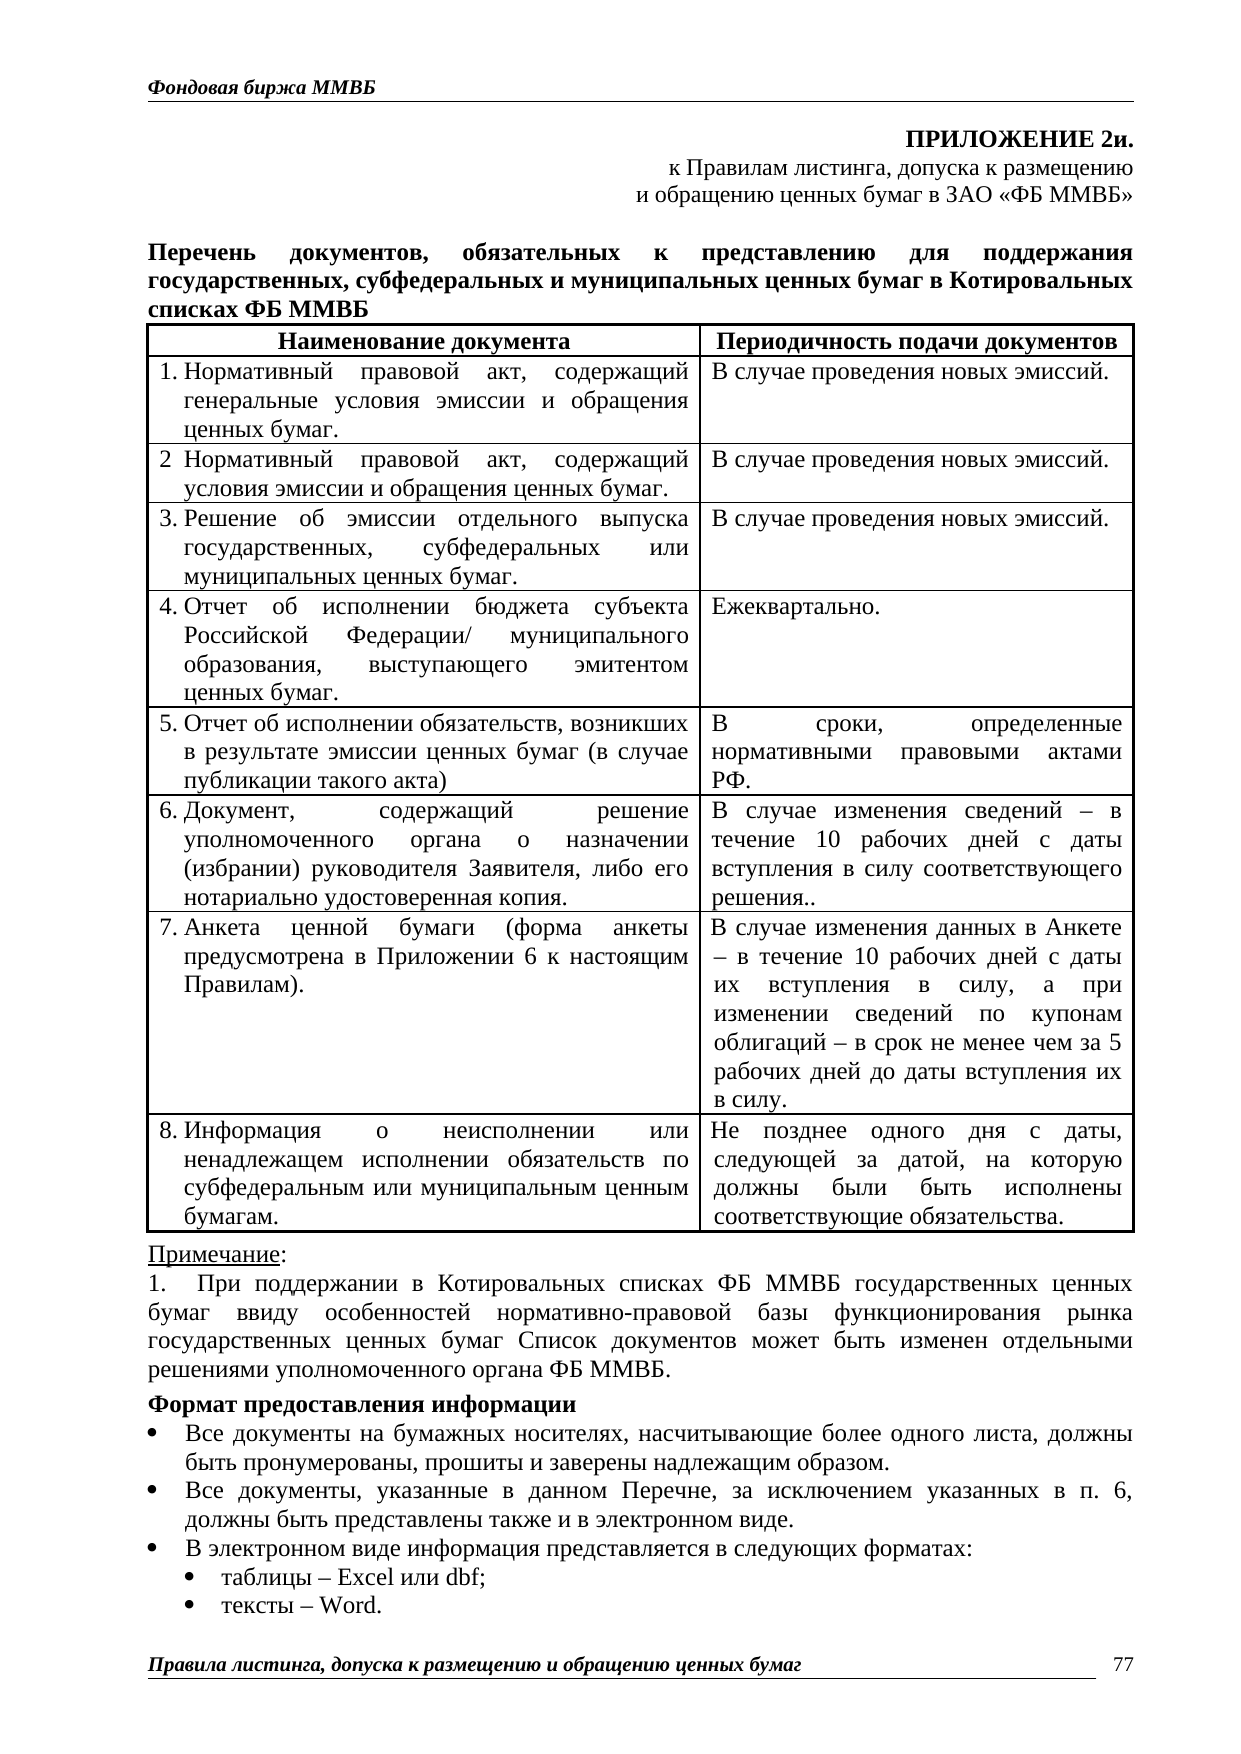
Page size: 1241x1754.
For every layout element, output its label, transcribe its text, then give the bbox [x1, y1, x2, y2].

table_cell 5. Отчет об исполнении обязательств, возникших в результате эмиссии ценных бумаг (в случае публикации такого акта) [149, 708, 699, 794]
list Все документы на бумажных носителях, насчитывающие более одного листа, должны быть пронумерованы, прошиты и заверены надлежащим образом. [148, 1418, 1134, 1476]
table_cell В сроки, определенные нормативными правовыми актами РФ. [701, 708, 1132, 794]
list и обращению ценных бумаг в ЗАО «ФБ ММВБ» [148, 180, 1134, 208]
table_cell 6. Документ, содержащий решение уполномоченного органа о назначении (избрании) руководителя Заявителя, либо его нотариально удостоверенная копия. [149, 796, 699, 911]
table_cell В случае проведения новых эмиссий. [701, 503, 1132, 589]
table_header Периодичность подачи документов [701, 326, 1132, 355]
list 1. При поддержании в Котировальных списках ФБ ММВБ государственных ценных бумаг ввиду особенностей нормативно-правовой базы функционирования рынка государственных ценных бумаг Список документов может быть изменен отдельными решениями уполномоченного органа ФБ ММВБ. [148, 1268, 1134, 1383]
table_cell 1. Нормативный правовой акт, содержащий генеральные условия эмиссии и обращения ценных бумаг. [149, 357, 699, 443]
table_header Наименование документа [149, 326, 699, 355]
list к Правилам листинга, допуска к размещению [148, 153, 1134, 180]
table_cell В случае проведения новых эмиссий. [701, 357, 1132, 443]
list Все документы, указанные в данном Перечне, за исключением указанных в п. 6, должны быть представлены также и в электронном виде. [148, 1476, 1134, 1533]
table_cell В случае изменения сведений – в течение 10 рабочих дней с даты вступления в силу соответствующего решения.. [701, 796, 1132, 911]
list Перечень документов, обязательных к представлению для поддержания государственных, субфедеральных и муниципальных ценных бумаг в Котировальных списках ФБ ММВБ [148, 237, 1134, 323]
table_cell Ежеквартально. [701, 591, 1132, 706]
text Примечание: [148, 1239, 1134, 1268]
table_cell В случае проведения новых эмиссий. [701, 444, 1132, 502]
list В электронном виде информация представляется в следующих форматах: [148, 1533, 1134, 1562]
list ПРИЛОЖЕНИЕ 2и. [148, 124, 1134, 153]
table_cell В случае изменения данных в Анкете – в течение 10 рабочих дней с даты их вступления в силу, а при изменении сведений по купонам облигаций – в срок не менее чем за 5 рабочих дней до даты вступления их в силу. [701, 912, 1132, 1113]
table_cell 2 Нормативный правовой акт, содержащий условия эмиссии и обращения ценных бумаг. [149, 444, 699, 502]
list таблицы – Excel или dbf; [185, 1562, 1134, 1591]
table_cell 7. Анкета ценной бумаги (форма анкеты предусмотрена в Приложении 6 к настоящим Правилам). [149, 912, 699, 1113]
table_cell 3. Решение об эмиссии отдельного выпуска государственных, субфедеральных или муниципальных ценных бумаг. [149, 503, 699, 589]
table_cell Не позднее одного дня с даты, следующей за датой, на которую должны были быть исполнены соответствующие обязательства. [701, 1115, 1132, 1230]
table_cell 8. Информация о неисполнении или ненадлежащем исполнении обязательств по субфедеральным или муниципальным ценным бумагам. [149, 1115, 699, 1230]
list Формат предоставления информации [148, 1389, 1134, 1418]
table_cell 4. Отчет об исполнении бюджета субъекта Российской Федерации/ муниципального образования, выступающего эмитентом ценных бумаг. [149, 591, 699, 706]
list тексты – Word. [185, 1591, 1134, 1619]
